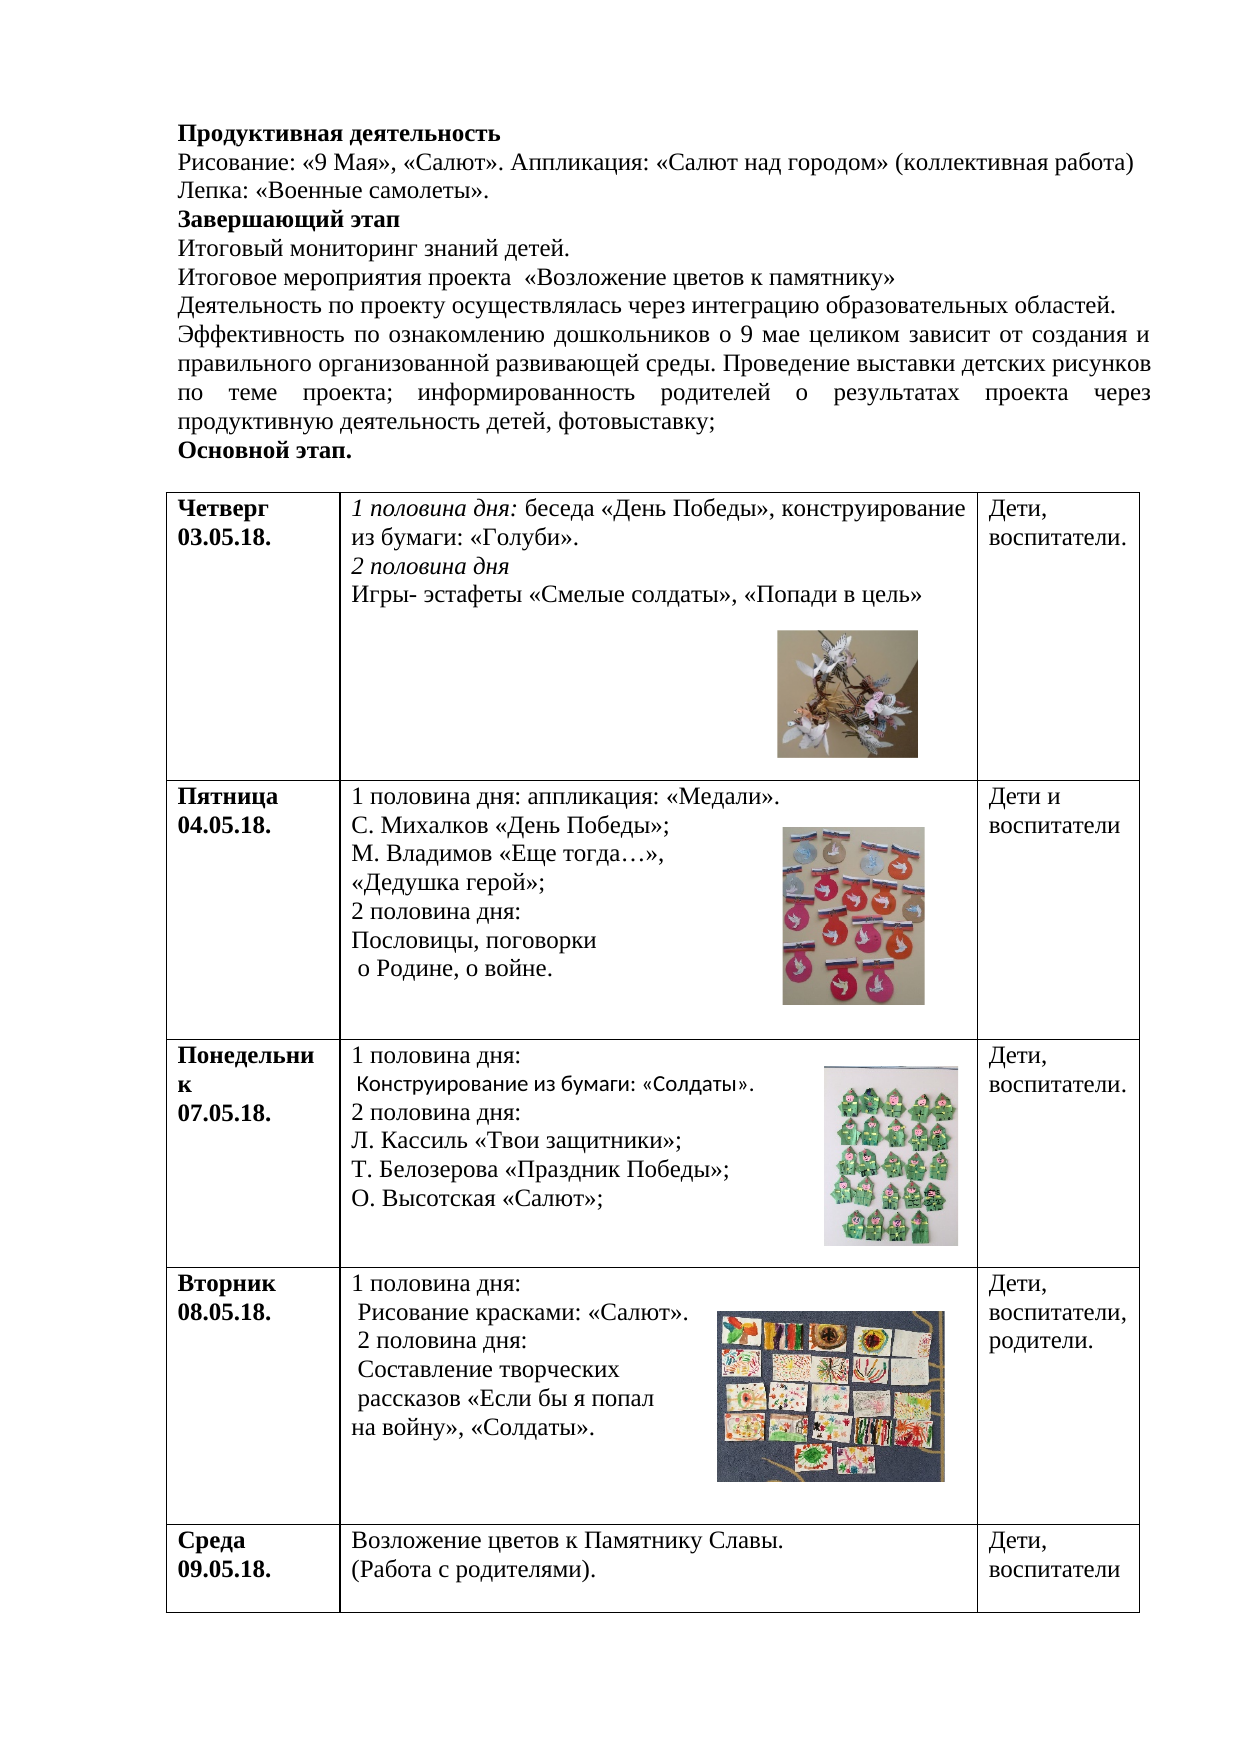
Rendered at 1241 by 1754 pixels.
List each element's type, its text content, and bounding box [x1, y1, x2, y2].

text Эффективность по ознакомлению дошкольников о 9 мае целиком зависит от создания и правильного организованной развивающей среды. Проведение выставки детских рисунков по теме проекта; информированность родителей о результатах проекта через продуктивную деятельность детей, фотовыставку; [177, 319, 1152, 435]
table_cell Понедельник 07.05.18. [167, 1040, 339, 1267]
picture [824, 1066, 959, 1246]
picture [777, 631, 918, 757]
text Деятельность по проекту осуществлялась через интеграцию образовательных областей. [177, 291, 1152, 319]
picture [717, 1311, 945, 1482]
table_cell Среда 09.05.18. [167, 1525, 339, 1612]
text Итоговое мероприятия проекта «Возложение цветов к памятнику» [177, 262, 1152, 291]
table_cell 1 половина дня: аппликация: «Медали». С. Михалков «День Победы»; М. Владимов «Еще тогда…», «Дедушка герой»; 2 половина дня: Пословицы, поговорки о Родине, о войне. [341, 781, 977, 1039]
text Продуктивная деятельность [177, 118, 1152, 147]
text Завершающий этап [177, 204, 1152, 233]
table_cell 1 половина дня: Рисование красками: «Салют». 2 половина дня: Составление творческих рассказов «Если бы я попал на войну», «Солдаты». [341, 1268, 977, 1524]
table_cell Вторник 08.05.18. [167, 1268, 339, 1524]
table_cell Дети, воспитатели [978, 1525, 1139, 1612]
text Рисование: «9 Мая», «Салют». Аппликация: «Салют над городом» (коллективная работа) [177, 147, 1152, 176]
table_cell Возложение цветов к Памятнику Славы. (Работа с родителями). [341, 1525, 977, 1612]
table_cell Дети, воспитатели. [978, 1040, 1139, 1267]
table_header 1 половина дня: беседа «День Победы», конструирование из бумаги: «Голуби». 2 половина дня Игры- эстафеты «Смелые солдаты», «Попади в цель» [341, 493, 977, 780]
table_header Четверг 03.05.18. [167, 493, 339, 780]
table_cell 1 половина дня: Конструирование из бумаги: «Солдаты». 2 половина дня: Л. Кассиль «Твои защитники»; Т. Белозерова «Праздник Победы»; О. Высотская «Салют»; [341, 1040, 977, 1267]
table_cell Пятница 04.05.18. [167, 781, 339, 1039]
table_cell Дети и воспитатели [978, 781, 1139, 1039]
text Итоговый мониторинг знаний детей. [177, 233, 1152, 262]
table_header Дети, воспитатели. [978, 493, 1139, 780]
text Основной этап. [177, 435, 1152, 463]
text Лепка: «Военные самолеты». [177, 176, 1152, 204]
picture [782, 827, 925, 1005]
table_cell Дети, воспитатели, родители. [978, 1268, 1139, 1524]
